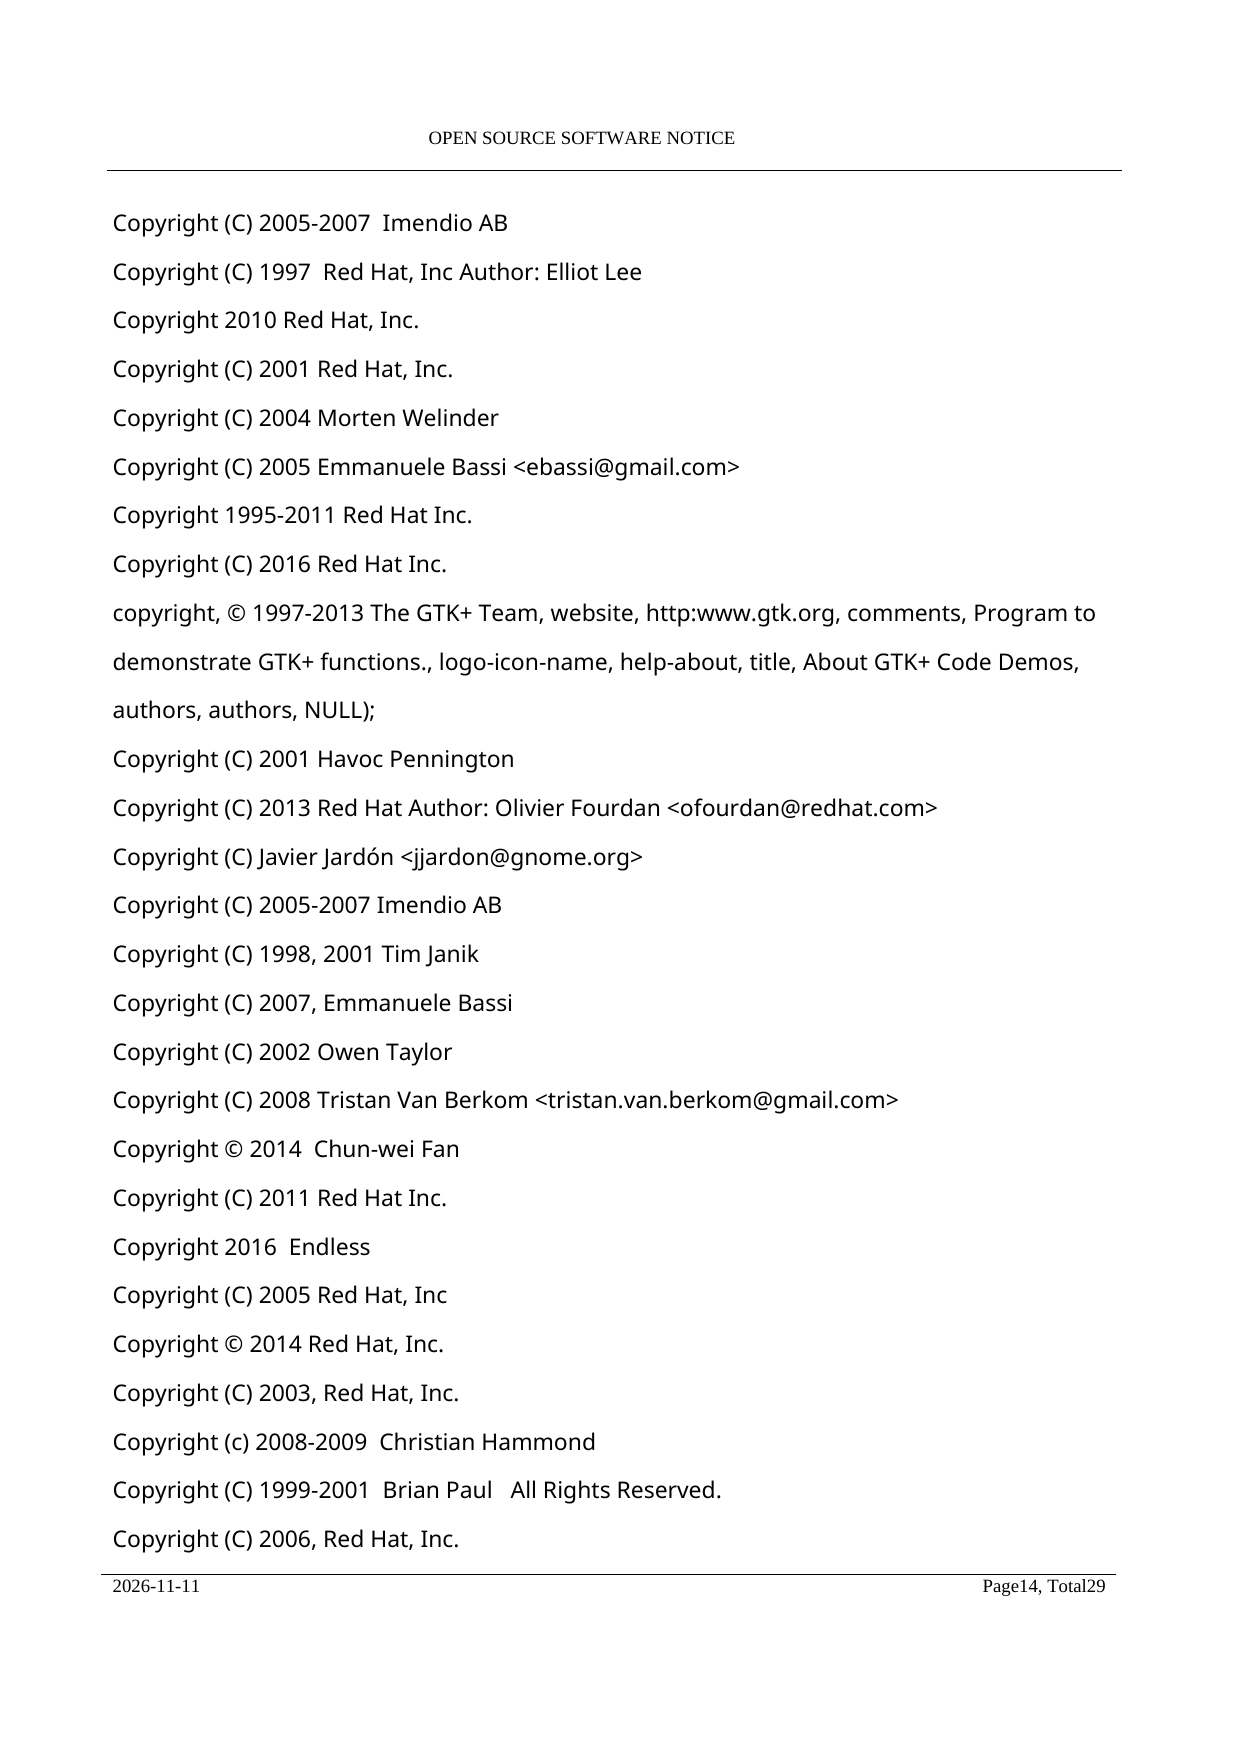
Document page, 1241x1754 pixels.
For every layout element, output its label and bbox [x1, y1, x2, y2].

text [112, 206, 1128, 1555]
